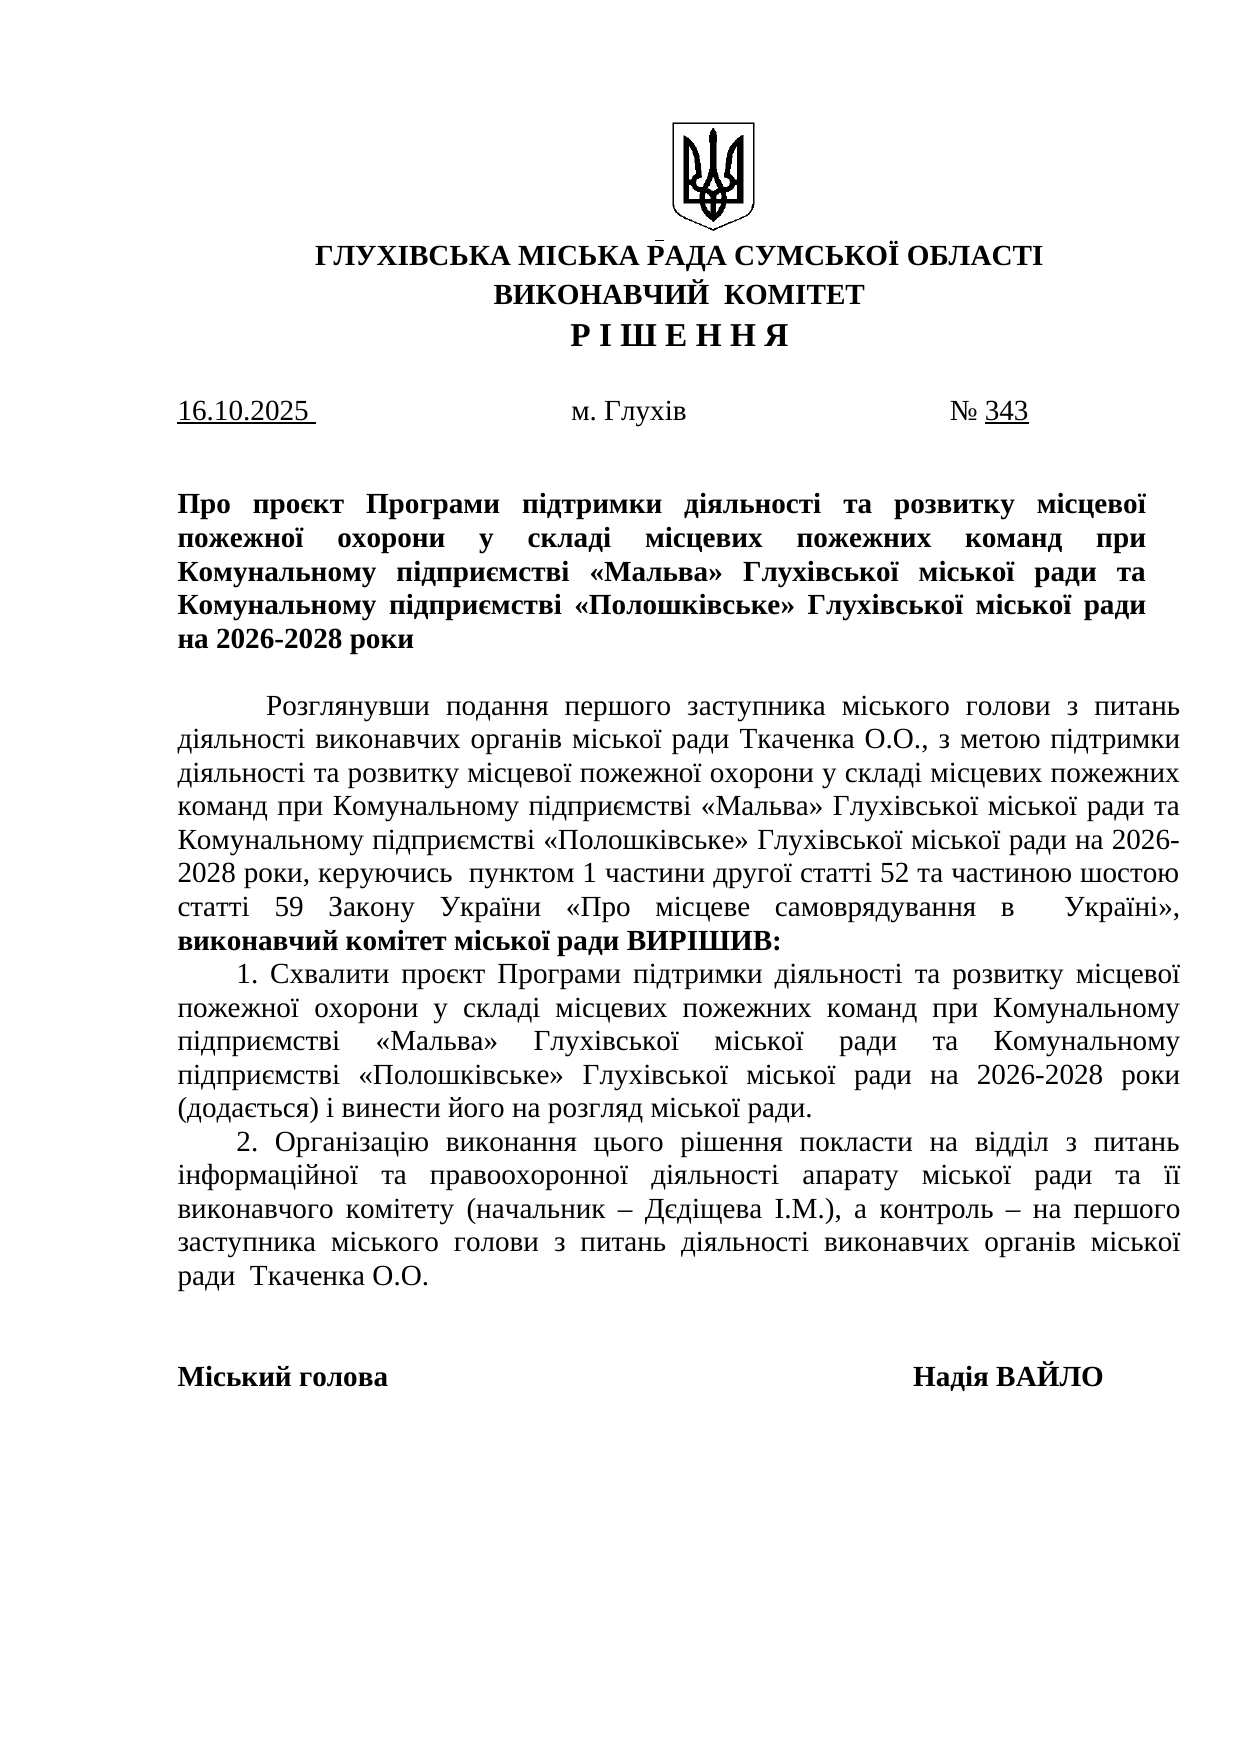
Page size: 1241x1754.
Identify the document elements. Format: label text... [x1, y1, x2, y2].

text ГЛУХІВСЬКА МІСЬКА РАДА СУМСЬКОЇ ОБЛАСТІ [177, 238, 1181, 272]
text ВИКОНАВЧИЙ КОМІТЕТ [177, 277, 1181, 311]
text Розглянувши подання першого заступника міського голови з питань діяльності виконавчих органів міської ради Ткаченка О.О., з метою підтримки діяльності та розвитку місцевої пожежної охорони у складі місцевих пожежних команд при Комунальному підприємстві «Мальва» Глухівської міської ради та Комунальному підприємстві «Полошківське» Глухівської міської ради на 2026-2028 роки, керуючись пунктом 1 частини другої статті 52 та частиною шостою статті 59 Закону України «Про місцеве самоврядування в Україні», виконавчий комітет міської ради ВИРІШИВ: [177, 688, 1181, 956]
text Міський голова Надія ВАЙЛО [177, 1359, 1181, 1392]
text Р І Ш Е Н Н Я [177, 316, 1181, 354]
picture [664, 118, 763, 239]
subtitle 1. Схвалити проєкт Програми підтримки діяльності та розвитку місцевої пожежної охорони у складі місцевих пожежних команд при Комунальному підприємстві «Мальва» Глухівської міської ради та Комунальному підприємстві «Полошківське» Глухівської міської ради на 2026-2028 роки (додається) і винести його на розгляд міської ради. [177, 956, 1181, 1124]
text 2. Організацію виконання цього рішення покласти на відділ з питань інформаційної та правоохоронної діяльності апарату міської ради та її виконавчого комітету (начальник – Дєдіщева І.М.), а контроль – на першого заступника міського голови з питань діяльності виконавчих органів міської ради Ткаченка О.О. [177, 1124, 1181, 1292]
text 16.10.2025 м. Глухів № 343 [177, 393, 1181, 427]
subtitle Про проєкт Програми підтримки діяльності та розвитку місцевої пожежної охорони у складі місцевих пожежних команд при Комунальному підприємстві «Мальва» Глухівської міської ради та Комунальному підприємстві «Полошківське» Глухівської міської ради на 2026-2028 роки [177, 487, 1147, 654]
